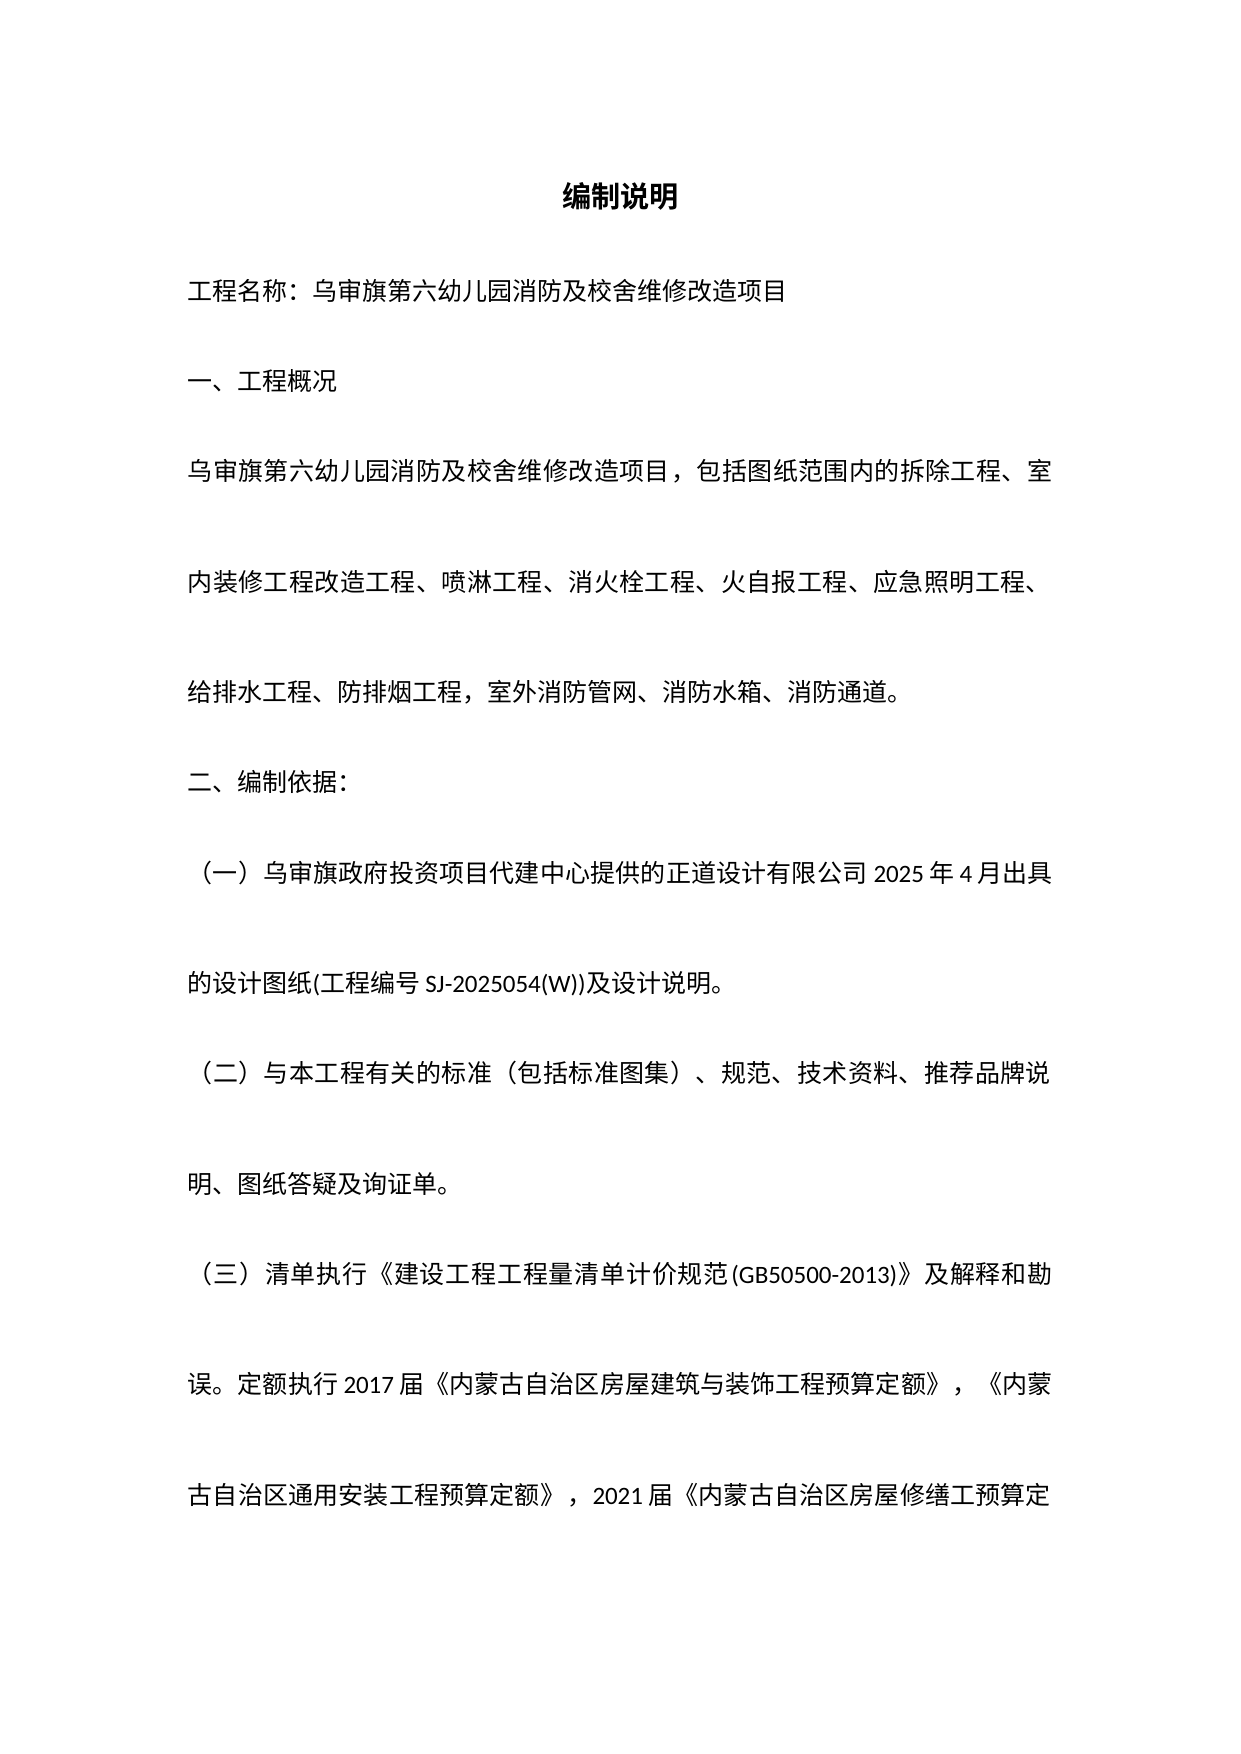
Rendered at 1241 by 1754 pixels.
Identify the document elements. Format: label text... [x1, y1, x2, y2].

text （一）乌审旗政府投资项目代建中心提供的正道设计有限公司2025年4月出具的设计图纸(工程编号SJ-2025054(W))及设计说明。 [187, 839, 1053, 1014]
text （二）与本工程有关的标准（包括标准图集）、规范、技术资料、推荐品牌说明、图纸答疑及询证单。 [187, 1039, 1053, 1215]
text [187, 1240, 1053, 1526]
text 一、工程概况 [187, 347, 1053, 412]
text 工程名称：乌审旗第六幼儿园消防及校舍维修改造项目 [187, 257, 1053, 322]
text 二、编制依据： [187, 748, 1053, 813]
text 编制说明 [187, 162, 1053, 227]
text 乌审旗第六幼儿园消防及校舍维修改造项目，包括图纸范围内的拆除工程、室内装修工程改造工程、喷淋工程、消火栓工程、火自报工程、应急照明工程、给排水工程、防排烟工程，室外消防管网、消防水箱、消防通道。 [187, 437, 1053, 723]
